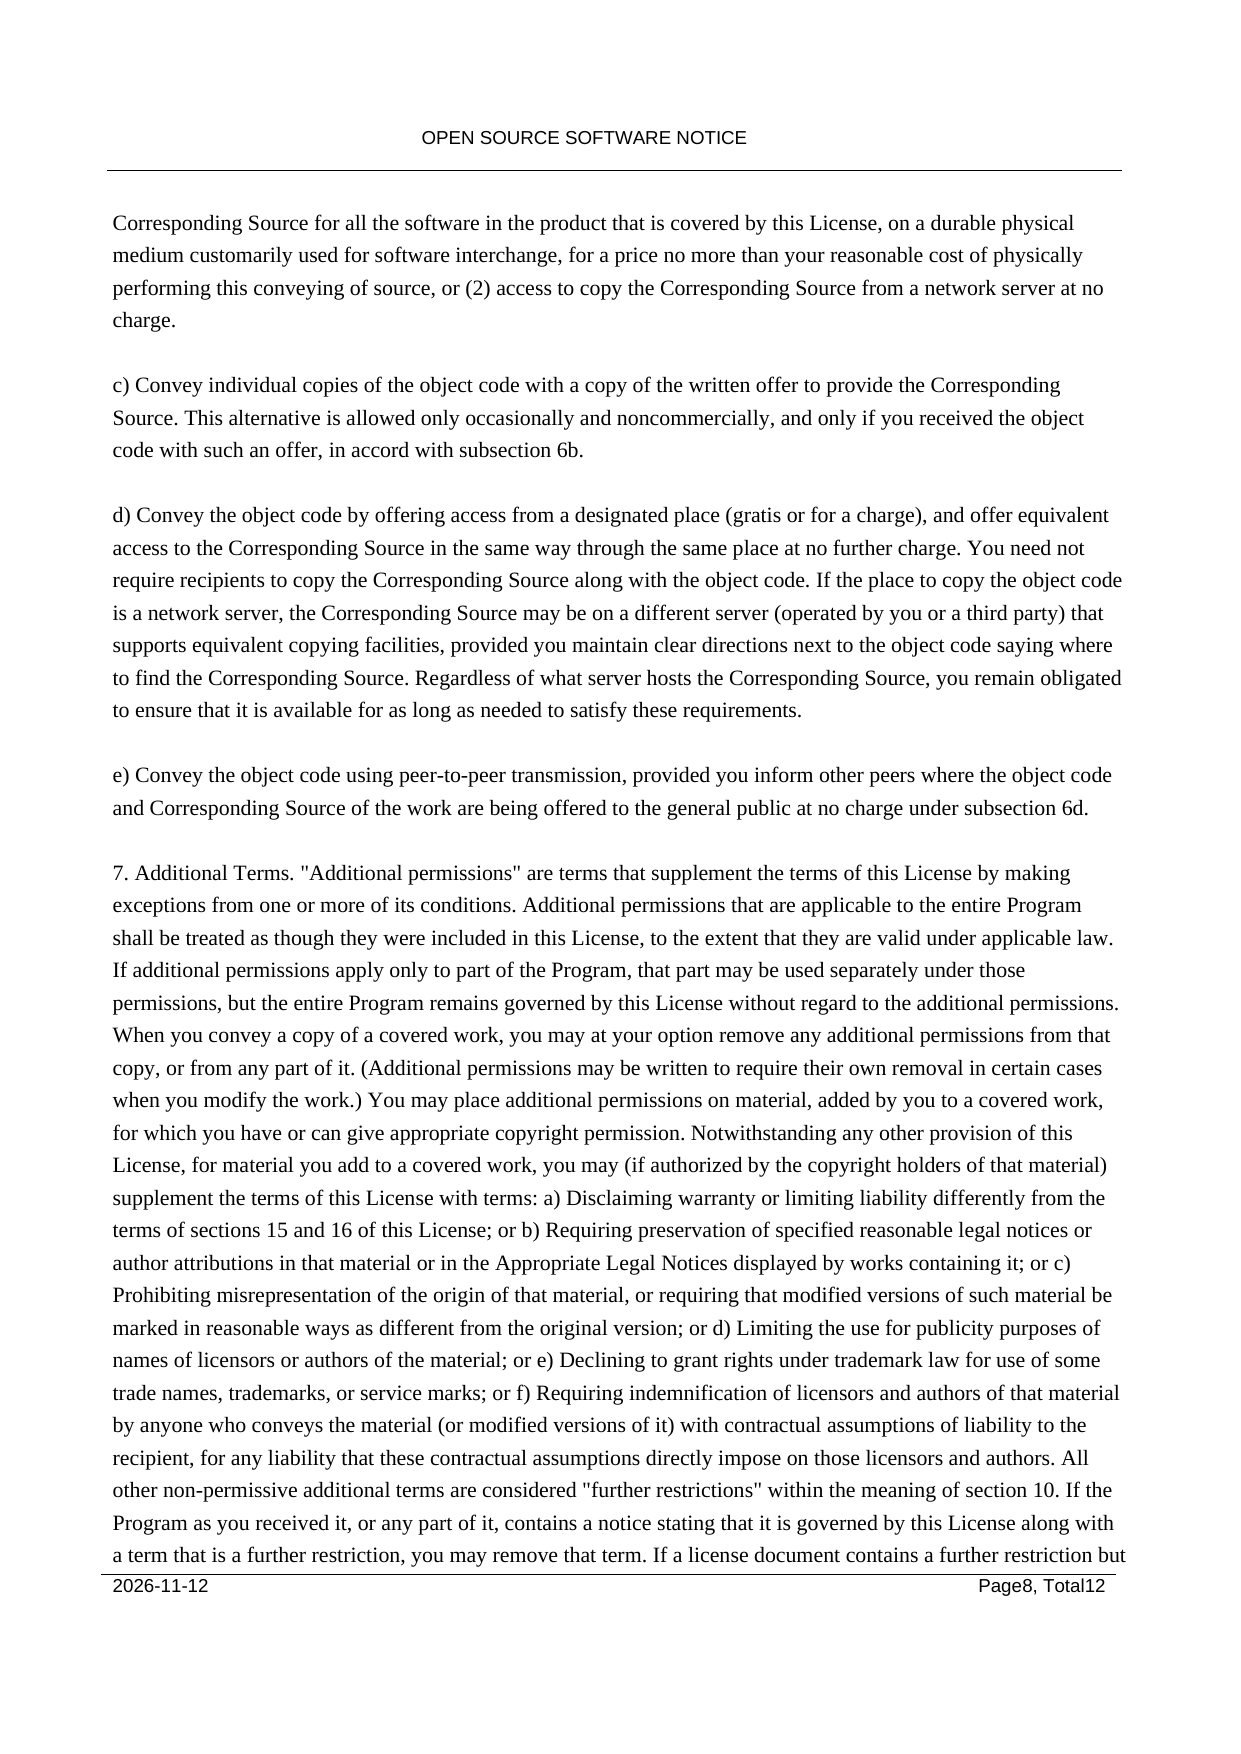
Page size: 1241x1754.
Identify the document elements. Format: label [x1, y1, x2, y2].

text [112, 206, 1128, 1571]
